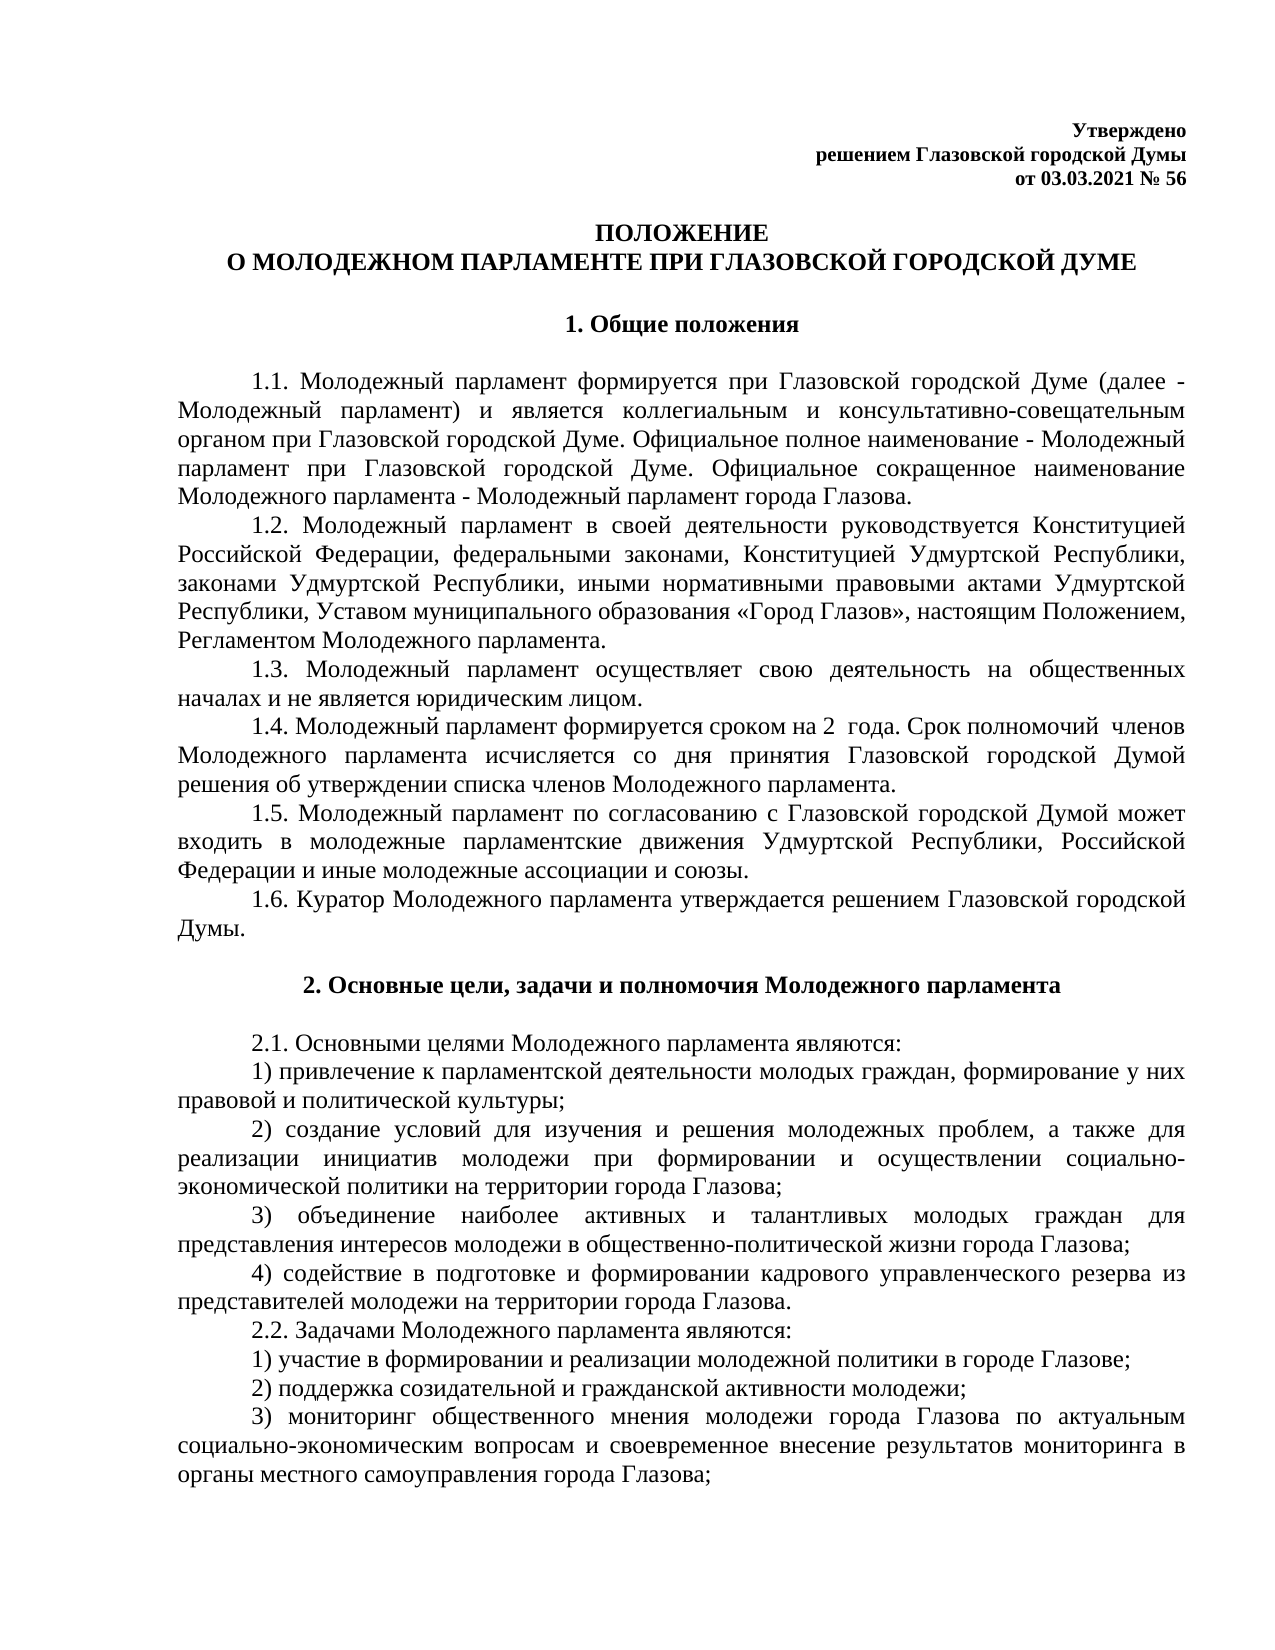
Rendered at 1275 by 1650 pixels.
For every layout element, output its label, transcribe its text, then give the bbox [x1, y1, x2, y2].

title ПОЛОЖЕНИЕ [177, 218, 1186, 247]
text 1.6. Куратор Молодежного парламента утверждается решением Глазовской городской Думы. [177, 884, 1186, 941]
text 1.2. Молодежный парламент в своей деятельности руководствуется Конституцией Российской Федерации, федеральными законами, Конституцией Удмуртской Республики, законами Удмуртской Республики, иными нормативными правовыми актами Удмуртской Республики, Уставом муниципального образования «Город Глазов», настоящим Положением, Регламентом Молодежного парламента. [177, 510, 1186, 654]
text 1.4. Молодежный парламент формируется сроком на 2 года. Срок полномочий членов Молодежного парламента исчисляется со дня принятия Глазовской городской Думой решения об утверждении списка членов Молодежного парламента. [177, 711, 1186, 798]
text Утверждено [233, 118, 1186, 142]
text 1.3. Молодежный парламент осуществляет свою деятельность на общественных началах и не является юридическим лицом. [177, 654, 1186, 711]
text 2. Основные цели, задачи и полномочия Молодежного парламента [177, 970, 1186, 999]
title О МОЛОДЕЖНОМ ПАРЛАМЕНТЕ ПРИ ГЛАЗОВСКОЙ ГОРОДСКОЙ ДУМЕ [177, 247, 1186, 276]
text 2.2. Задачами Молодежного парламента являются: [177, 1315, 1186, 1344]
text 2) поддержка созидательной и гражданской активности молодежи; [177, 1373, 1186, 1401]
text 1.1. Молодежный парламент формируется при Глазовской городской Думе (далее - Молодежный парламент) и является коллегиальным и консультативно-совещательным органом при Глазовской городской Думе. Официальное полное наименование - Молодежный парламент при Глазовской городской Думе. Официальное сокращенное наименование Молодежного парламента - Молодежный парламент города Глазова. [177, 366, 1186, 510]
text 2.1. Основными целями Молодежного парламента являются: [177, 1028, 1186, 1056]
text 1) участие в формировании и реализации молодежной политики в городе Глазове; [177, 1344, 1186, 1373]
text решением Глазовской городской Думы [233, 142, 1186, 166]
text 3) объединение наиболее активных и талантливых молодых граждан для представления интересов молодежи в общественно-политической жизни города Глазова; [177, 1200, 1186, 1258]
text 4) содействие в подготовке и формировании кадрового управленческого резерва из представителей молодежи на территории города Глазова. [177, 1258, 1186, 1315]
text 3) мониторинг общественного мнения молодежи города Глазова по актуальным социально-экономическим вопросам и своевременное внесение результатов мониторинга в органы местного самоуправления города Глазова; [177, 1401, 1186, 1488]
text 2) создание условий для изучения и решения молодежных проблем, а также для реализации инициатив молодежи при формировании и осуществлении социально-экономической политики на территории города Глазова; [177, 1114, 1186, 1200]
text от 03.03.2021 № 56 [233, 166, 1186, 190]
text 1.5. Молодежный парламент по согласованию с Глазовской городской Думой может входить в молодежные парламентские движения Удмуртской Республики, Российской Федерации и иные молодежные ассоциации и союзы. [177, 798, 1186, 884]
text 1) привлечение к парламентской деятельности молодых граждан, формирование у них правовой и политической культуры; [177, 1056, 1186, 1114]
text 1. Общие положения [177, 309, 1186, 338]
